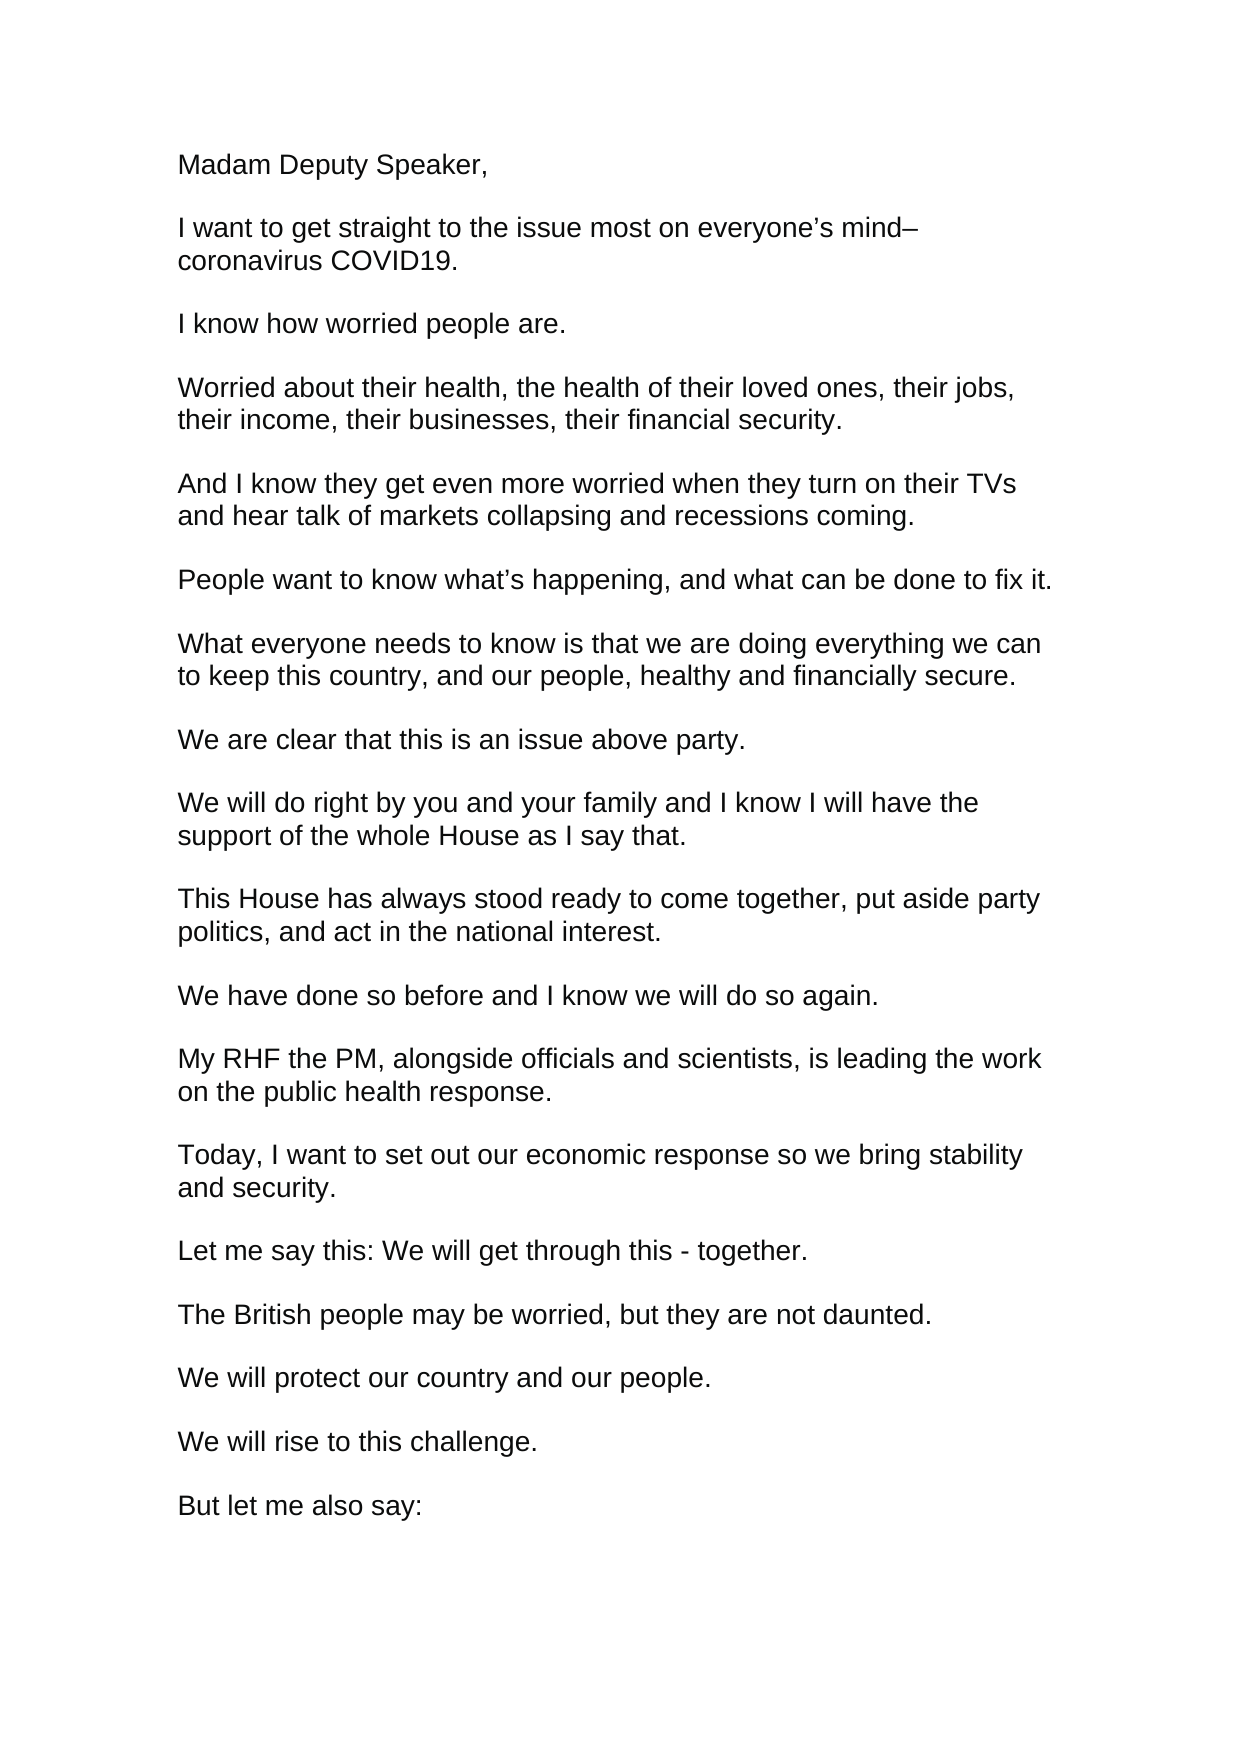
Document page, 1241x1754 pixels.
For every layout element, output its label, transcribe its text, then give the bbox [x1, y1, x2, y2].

text Today, I want to set out our economic response so we bring stability and security. [177, 1138, 1063, 1203]
text The British people may be worried, but they are not daunted. [177, 1298, 1063, 1330]
text Madam Deputy Speaker, [177, 148, 1063, 180]
text People want to know what’s happening, and what can be done to fix it. [177, 563, 1063, 595]
text Let me say this: We will get through this - together. [177, 1234, 1063, 1267]
text Worried about their health, the health of their loved ones, their jobs, their income, their businesses, their financial security. [177, 371, 1063, 436]
text We have done so before and I know we will do so again. [177, 978, 1063, 1011]
text We will rise to this challenge. [177, 1425, 1063, 1457]
text My RHF the PM, alongside officials and scientists, is leading the work on the public health response. [177, 1042, 1063, 1107]
text We will do right by you and your family and I know I will have the support of the whole House as I say that. [177, 786, 1063, 851]
text I know how worried people are. [177, 307, 1063, 340]
text But let me also say: [177, 1489, 1063, 1521]
text We will protect our country and our people. [177, 1361, 1063, 1394]
text What everyone needs to know is that we are doing everything we can to keep this country, and our people, healthy and financially secure. [177, 627, 1063, 691]
text I want to get straight to the issue most on everyone’s mind– coronavirus COVID19. [177, 211, 1063, 276]
text We are clear that this is an issue above party. [177, 723, 1063, 755]
text This House has always stood ready to come together, put aside party politics, and act in the national interest. [177, 882, 1063, 947]
text And I know they get even more worried when they turn on their TVs and hear talk of markets collapsing and recessions coming. [177, 467, 1063, 532]
